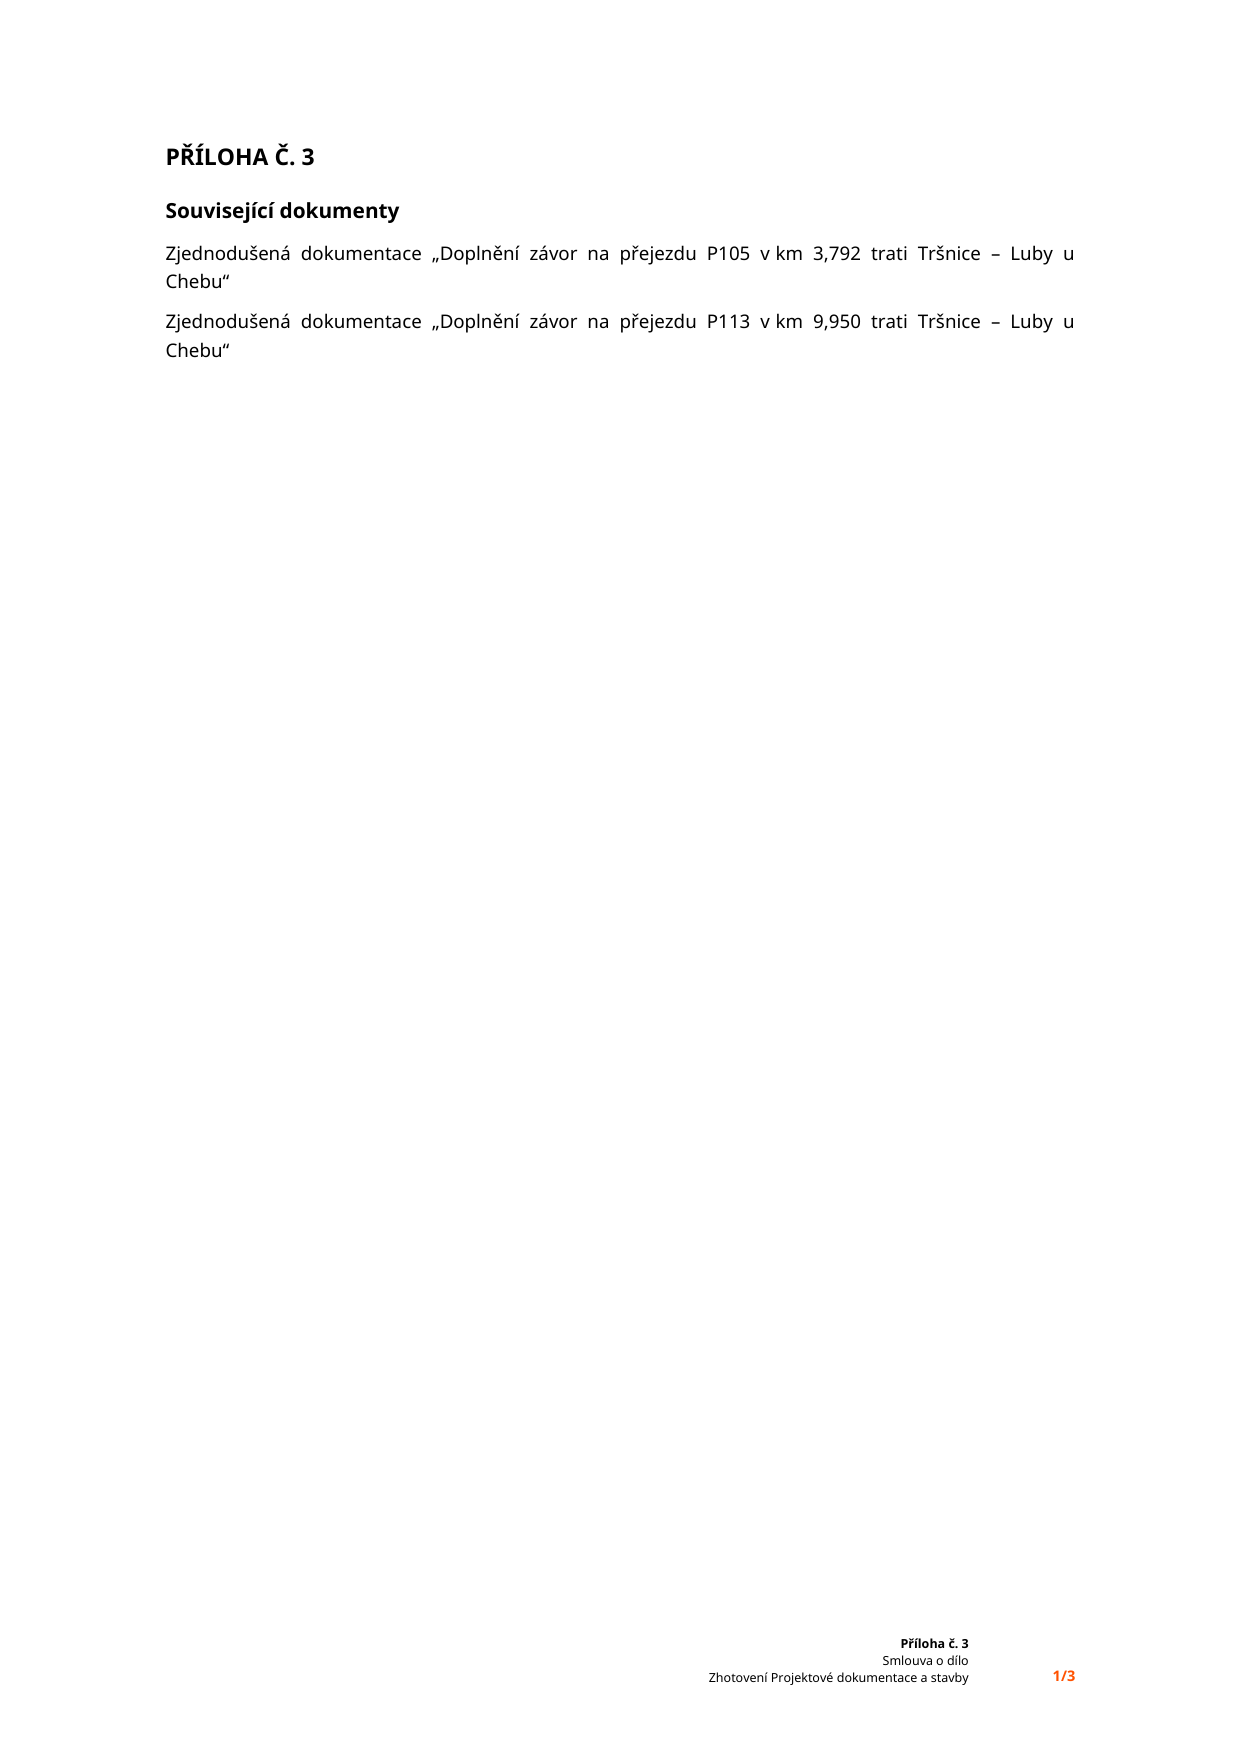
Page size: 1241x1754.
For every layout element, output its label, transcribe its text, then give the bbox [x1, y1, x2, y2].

text Související dokumenty [165, 197, 1075, 225]
text Zjednodušená dokumentace „Doplnění závor na přejezdu P105 v km 3,792 trati Tršnice – Luby u Chebu“ [165, 240, 1075, 294]
text Zjednodušená dokumentace „Doplnění závor na přejezdu P113 v km 9,950 trati Tršnice – Luby u Chebu“ [165, 309, 1075, 362]
text Příloha č. 3 [165, 141, 1075, 173]
